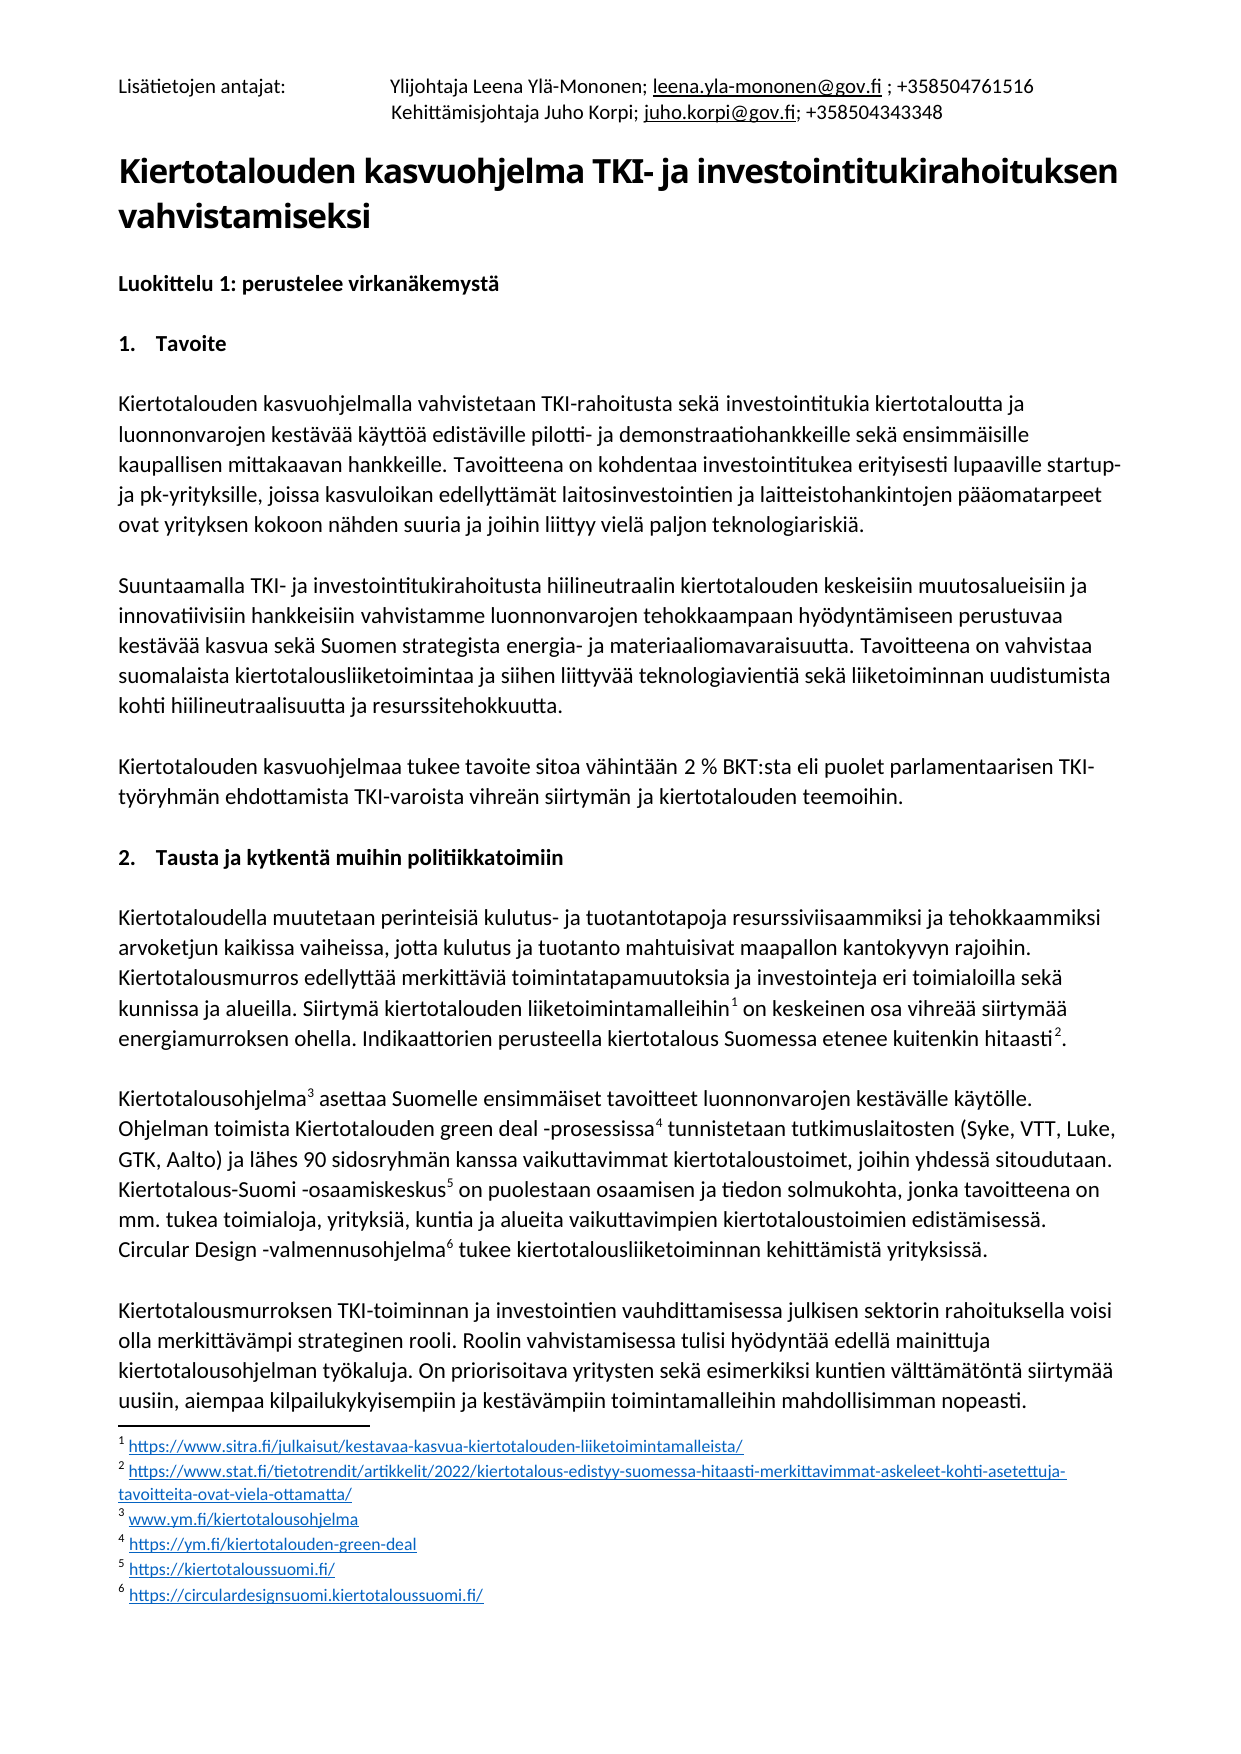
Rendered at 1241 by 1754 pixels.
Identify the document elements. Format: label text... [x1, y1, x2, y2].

list Tausta ja kytkentä muihin politiikkatoimiin [118, 843, 1122, 901]
list Tavoite [118, 329, 1122, 357]
text Kiertotalousohjelma asettaa Suomelle ensimmäiset tavoitteet luonnonvarojen kestävälle käytölle. Ohjelman toimista Kiertotalouden green deal -prosessissa tunnistetaan tutkimuslaitosten (Syke, VTT, Luke, GTK, Aalto) ja lähes 90 sidosryhmän kanssa vaikuttavimmat kiertotaloustoimet, joihin yhdessä sitoudutaan. Kiertotalous-Suomi -osaamiskeskus on puolestaan osaamisen ja tiedon solmukohta, jonka tavoitteena on mm. tukea toimialoja, yrityksiä, kuntia ja alueita vaikuttavimpien kiertotaloustoimien edistämisessä. Circular Design -valmennusohjelma tukee kiertotalousliiketoiminnan kehittämistä yrityksissä. [118, 1084, 1122, 1263]
text Suuntaamalla TKI- ja investointitukirahoitusta hiilineutraalin kiertotalouden keskeisiin muutosalueisiin ja innovatiivisiin hankkeisiin vahvistamme luonnonvarojen tehokkaampaan hyödyntämiseen perustuvaa kestävää kasvua sekä Suomen strategista energia- ja materiaaliomavaraisuutta. Tavoitteena on vahvistaa suomalaista kiertotalousliiketoimintaa ja siihen liittyvää teknologiavientiä sekä liiketoiminnan uudistumista kohti hiilineutraalisuutta ja resurssitehokkuutta. [118, 571, 1122, 719]
text Kiertotalouden kasvuohjelmaa tukee tavoite sitoa vähintään 2 % BKT:sta eli puolet parlamentaarisen TKI-työryhmän ehdottamista TKI-varoista vihreän siirtymän ja kiertotalouden teemoihin. [118, 752, 1122, 810]
text Kiertotalouden kasvuohjelmalla vahvistetaan TKI-rahoitusta sekä investointitukia kiertotaloutta ja luonnonvarojen kestävää käyttöä edistäville pilotti- ja demonstraatiohankkeille sekä ensimmäisille kaupallisen mittakaavan hankkeille. Tavoitteena on kohdentaa investointitukea erityisesti lupaaville startup- ja pk-yrityksille, joissa kasvuloikan edellyttämät laitosinvestointien ja laitteistohankintojen pääomatarpeet ovat yrityksen kokoon nähden suuria ja joihin liittyy vielä paljon teknologiariskiä. [118, 389, 1122, 538]
title Kiertotalouden kasvuohjelma TKI- ja investointitukirahoituksen vahvistamiseksi [118, 148, 1122, 238]
text Kiertotaloudella muutetaan perinteisiä kulutus- ja tuotantotapoja resurssiviisaammiksi ja tehokkaammiksi arvoketjun kaikissa vaiheissa, jotta kulutus ja tuotanto mahtuisivat maapallon kantokyvyn rajoihin. Kiertotalousmurros edellyttää merkittäviä toimintatapamuutoksia ja investointeja eri toimialoilla sekä kunnissa ja alueilla. Siirtymä kiertotalouden liiketoimintamalleihin on keskeinen osa vihreää siirtymää energiamurroksen ohella. Indikaattorien perusteella kiertotalous Suomessa etenee kuitenkin hitaasti. [118, 903, 1122, 1052]
text Luokittelu 1: perustelee virkanäkemystä [118, 269, 1122, 297]
text Kiertotalousmurroksen TKI-toiminnan ja investointien vauhdittamisessa julkisen sektorin rahoituksella voisi olla merkittävämpi strateginen rooli. Roolin vahvistamisessa tulisi hyödyntää edellä mainittuja kiertotalousohjelman työkaluja. On priorisoitava yritysten sekä esimerkiksi kuntien välttämätöntä siirtymää uusiin, aiempaa kilpailukykyisempiin ja kestävämpiin toimintamalleihin mahdollisimman nopeasti. [118, 1296, 1122, 1414]
